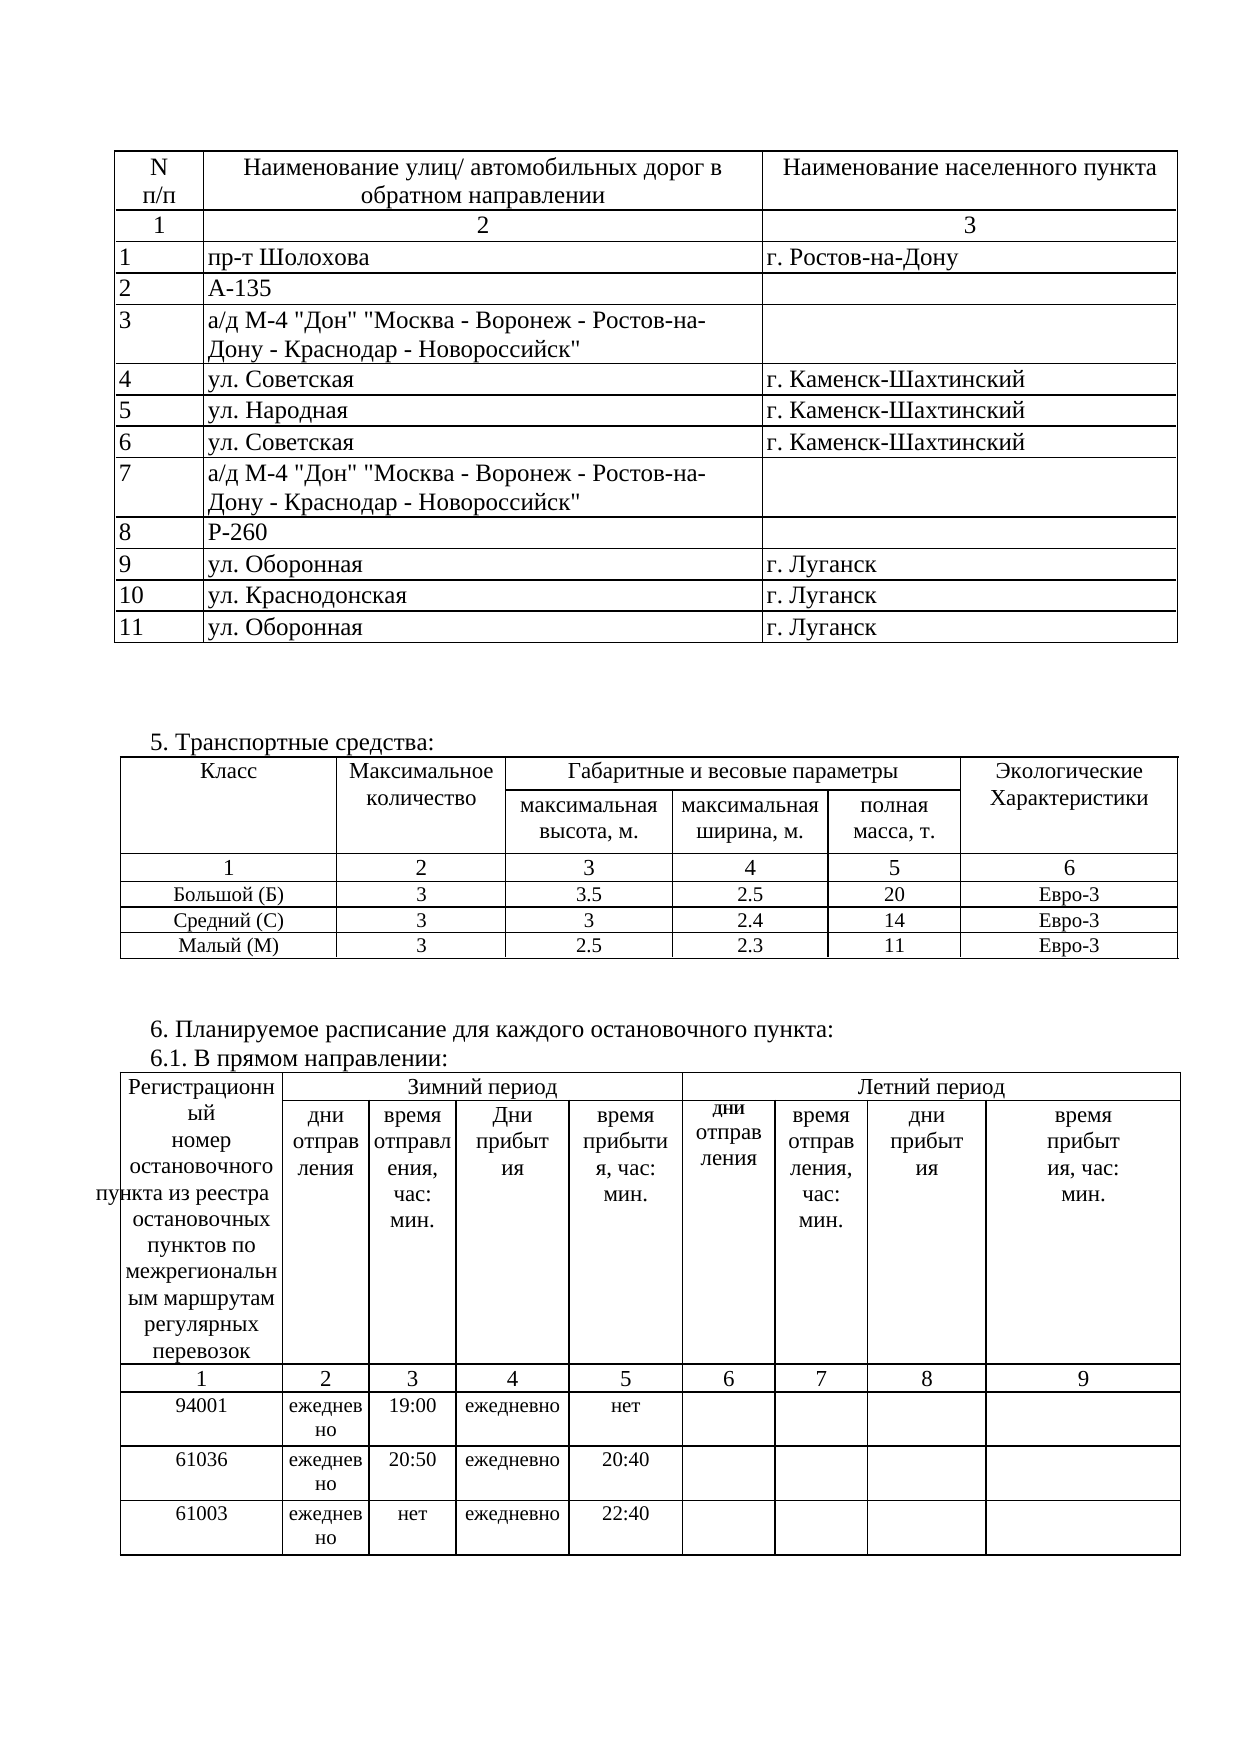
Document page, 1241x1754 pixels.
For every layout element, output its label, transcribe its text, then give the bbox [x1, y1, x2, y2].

table_cell 1 [121, 854, 336, 881]
table_cell 9 [115, 549, 203, 579]
table_cell 11 [829, 933, 960, 957]
table_cell [763, 457, 1177, 516]
table_cell 61036 [121, 1447, 282, 1500]
table_cell время прибыт ия, час: мин. [987, 1101, 1180, 1363]
table_cell ежедневно [457, 1447, 568, 1500]
table_cell 2 [204, 211, 762, 241]
table_cell 6 [115, 426, 203, 457]
table_cell пр-т Шолохова [204, 242, 762, 272]
table_cell г. Каменск-Шахтинский [763, 425, 1177, 457]
table_cell г. Каменск-Шахтинский [763, 394, 1177, 425]
table_cell [683, 1501, 774, 1554]
table_header Зимний период [283, 1073, 682, 1099]
table_cell 6 [683, 1365, 774, 1391]
table_cell 4 [457, 1365, 568, 1391]
table_header Экологические Характеристики [961, 758, 1177, 853]
table_cell 1 [115, 210, 203, 241]
table_cell 2 [337, 854, 505, 881]
table_cell ул. Советская [204, 427, 762, 457]
table_cell Малый (М) [121, 933, 336, 957]
table_cell время отправ ления, час: мин. [776, 1101, 867, 1363]
table_cell 3 [337, 882, 505, 906]
table_cell 19:00 [370, 1393, 455, 1445]
table_cell 61003 [121, 1501, 282, 1554]
table_header Летний период [683, 1073, 1180, 1099]
table_cell ДНИ отправ ления [683, 1101, 774, 1363]
table_cell Большой (Б) [121, 882, 336, 906]
table_cell [987, 1393, 1180, 1445]
text 6.1. В прямом направлении: [150, 1043, 1090, 1072]
table_cell Р-260 [204, 518, 762, 547]
table_cell Средний (С) [121, 908, 336, 932]
table_cell 4 [673, 854, 827, 881]
table_cell [987, 1447, 1180, 1500]
table_cell г. Луганск [763, 548, 1177, 579]
table_cell г. Луганск [763, 610, 1177, 642]
table_cell 5 [829, 854, 960, 881]
table_cell г. Каменск-Шахтинский [763, 363, 1177, 394]
table_cell 20:40 [570, 1447, 682, 1500]
table_cell г. Ростов-на-Дону [763, 241, 1177, 272]
table_header N п/п [115, 152, 203, 209]
table_cell 5 [570, 1365, 682, 1391]
table_cell Дни прибыт ия [457, 1101, 568, 1363]
table_cell 1 [115, 242, 203, 272]
table_cell [868, 1393, 985, 1445]
table_cell 3.5 [506, 882, 672, 906]
table_header Класс [121, 758, 336, 853]
table_cell нет [370, 1501, 455, 1554]
text 6. Планируемое расписание для каждого остановочного пункта: [150, 1014, 1090, 1043]
table_cell [763, 272, 1177, 303]
table_cell нет [570, 1393, 682, 1445]
table_header Наименование улиц/ автомобильных дорог в обратном направлении [204, 152, 762, 209]
table_cell 3 [337, 933, 505, 957]
table_cell 10 [115, 580, 203, 610]
table_cell ул. Советская [204, 364, 762, 394]
table_cell 2.5 [673, 882, 827, 906]
table_cell ул. Народная [204, 396, 762, 425]
table_cell 2 [283, 1365, 368, 1391]
table_cell максимальная ширина, м. [673, 791, 827, 853]
table_cell ежедневно [457, 1501, 568, 1554]
table_cell 2.4 [673, 908, 827, 932]
table_cell [868, 1501, 985, 1554]
table_cell максимальная высота, м. [506, 791, 672, 853]
table_cell 2.3 [673, 933, 827, 957]
table_cell ежедневно [283, 1501, 368, 1554]
table_cell 20:50 [370, 1447, 455, 1500]
table_cell дни прибыт ия [868, 1101, 985, 1363]
table_cell 5 [115, 395, 203, 425]
table_cell полная масса, т. [829, 791, 960, 853]
table_cell [868, 1447, 985, 1500]
table_cell 2.5 [506, 933, 672, 957]
table_cell ежедневно [283, 1393, 368, 1445]
table_cell 3 [115, 305, 203, 362]
table_cell ул. Оборонная [204, 549, 762, 579]
table_cell время отправл ения, час: мин. [370, 1101, 455, 1363]
table_cell 3 [763, 209, 1177, 241]
table_cell 3 [506, 908, 672, 932]
table_header Наименование населенного пункта [763, 152, 1177, 209]
table_cell 20 [829, 882, 960, 906]
table_cell ежедневно [457, 1393, 568, 1445]
table_cell 4 [115, 364, 203, 394]
table_cell [763, 304, 1177, 362]
table_header Максимальное количество [337, 758, 505, 853]
table_cell Евро-3 [961, 908, 1177, 932]
table_cell [683, 1447, 774, 1500]
text 5. Транспортные средства: [150, 727, 1090, 756]
table_cell 22:40 [570, 1501, 682, 1554]
table_cell 3 [506, 854, 672, 881]
table_cell Евро-3 [961, 933, 1177, 957]
table_cell 11 [115, 611, 203, 642]
table_cell А-135 [204, 274, 762, 303]
table_cell 7 [776, 1365, 867, 1391]
table_header Габаритные и весовые параметры [506, 758, 960, 789]
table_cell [204, 305, 762, 362]
table_cell а/д М-4 "Дон" "Москва - Воронеж - Ростов-на-Дону - Краснодар - Новороссийск" [204, 458, 762, 516]
table_cell [987, 1501, 1180, 1554]
table_cell 6 [961, 854, 1177, 881]
table_cell 2 [115, 273, 203, 303]
table_cell 3 [337, 908, 505, 932]
table_cell ежедневно [283, 1447, 368, 1500]
table_cell [776, 1501, 867, 1554]
table_cell [776, 1447, 867, 1500]
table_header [121, 1073, 282, 1363]
table_cell 14 [829, 908, 960, 932]
table_cell [776, 1393, 867, 1445]
table_cell время прибыти я, час: мин. [570, 1101, 682, 1363]
table_cell 3 [370, 1365, 455, 1391]
table_cell 1 [121, 1365, 282, 1391]
table_cell [763, 516, 1177, 547]
table_cell [683, 1393, 774, 1445]
table_cell 94001 [121, 1393, 282, 1445]
table_cell ул. Краснодонская [204, 581, 762, 610]
table_cell ул. Оборонная [204, 612, 762, 642]
table_cell 7 [115, 458, 203, 516]
table_cell 8 [115, 517, 203, 547]
table_cell Евро-3 [961, 882, 1177, 906]
table_cell г. Луганск [763, 579, 1177, 610]
table_cell дни отправ ления [283, 1101, 368, 1363]
table_cell 8 [868, 1365, 985, 1391]
table_cell 9 [987, 1365, 1180, 1391]
